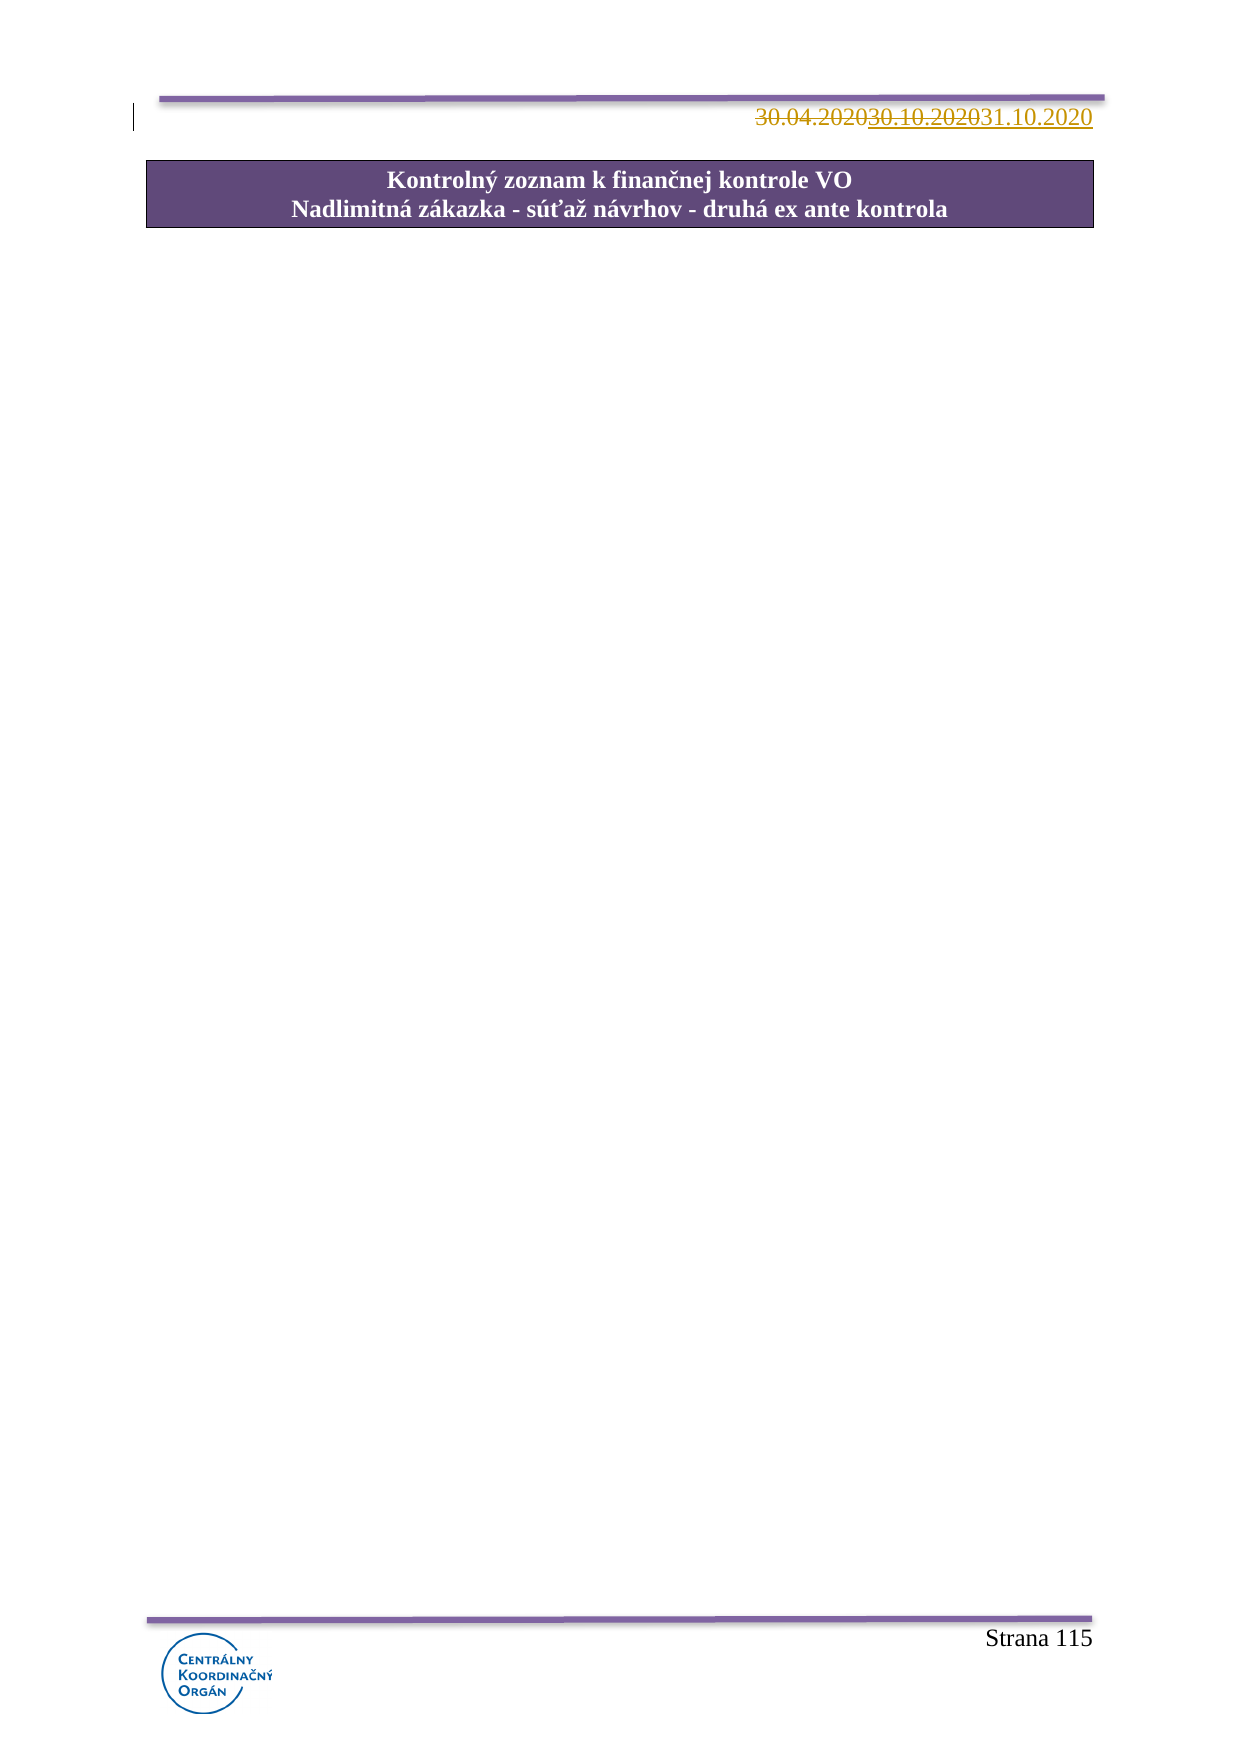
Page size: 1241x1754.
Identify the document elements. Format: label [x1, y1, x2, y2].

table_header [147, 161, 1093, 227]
picture [159, 1631, 272, 1713]
